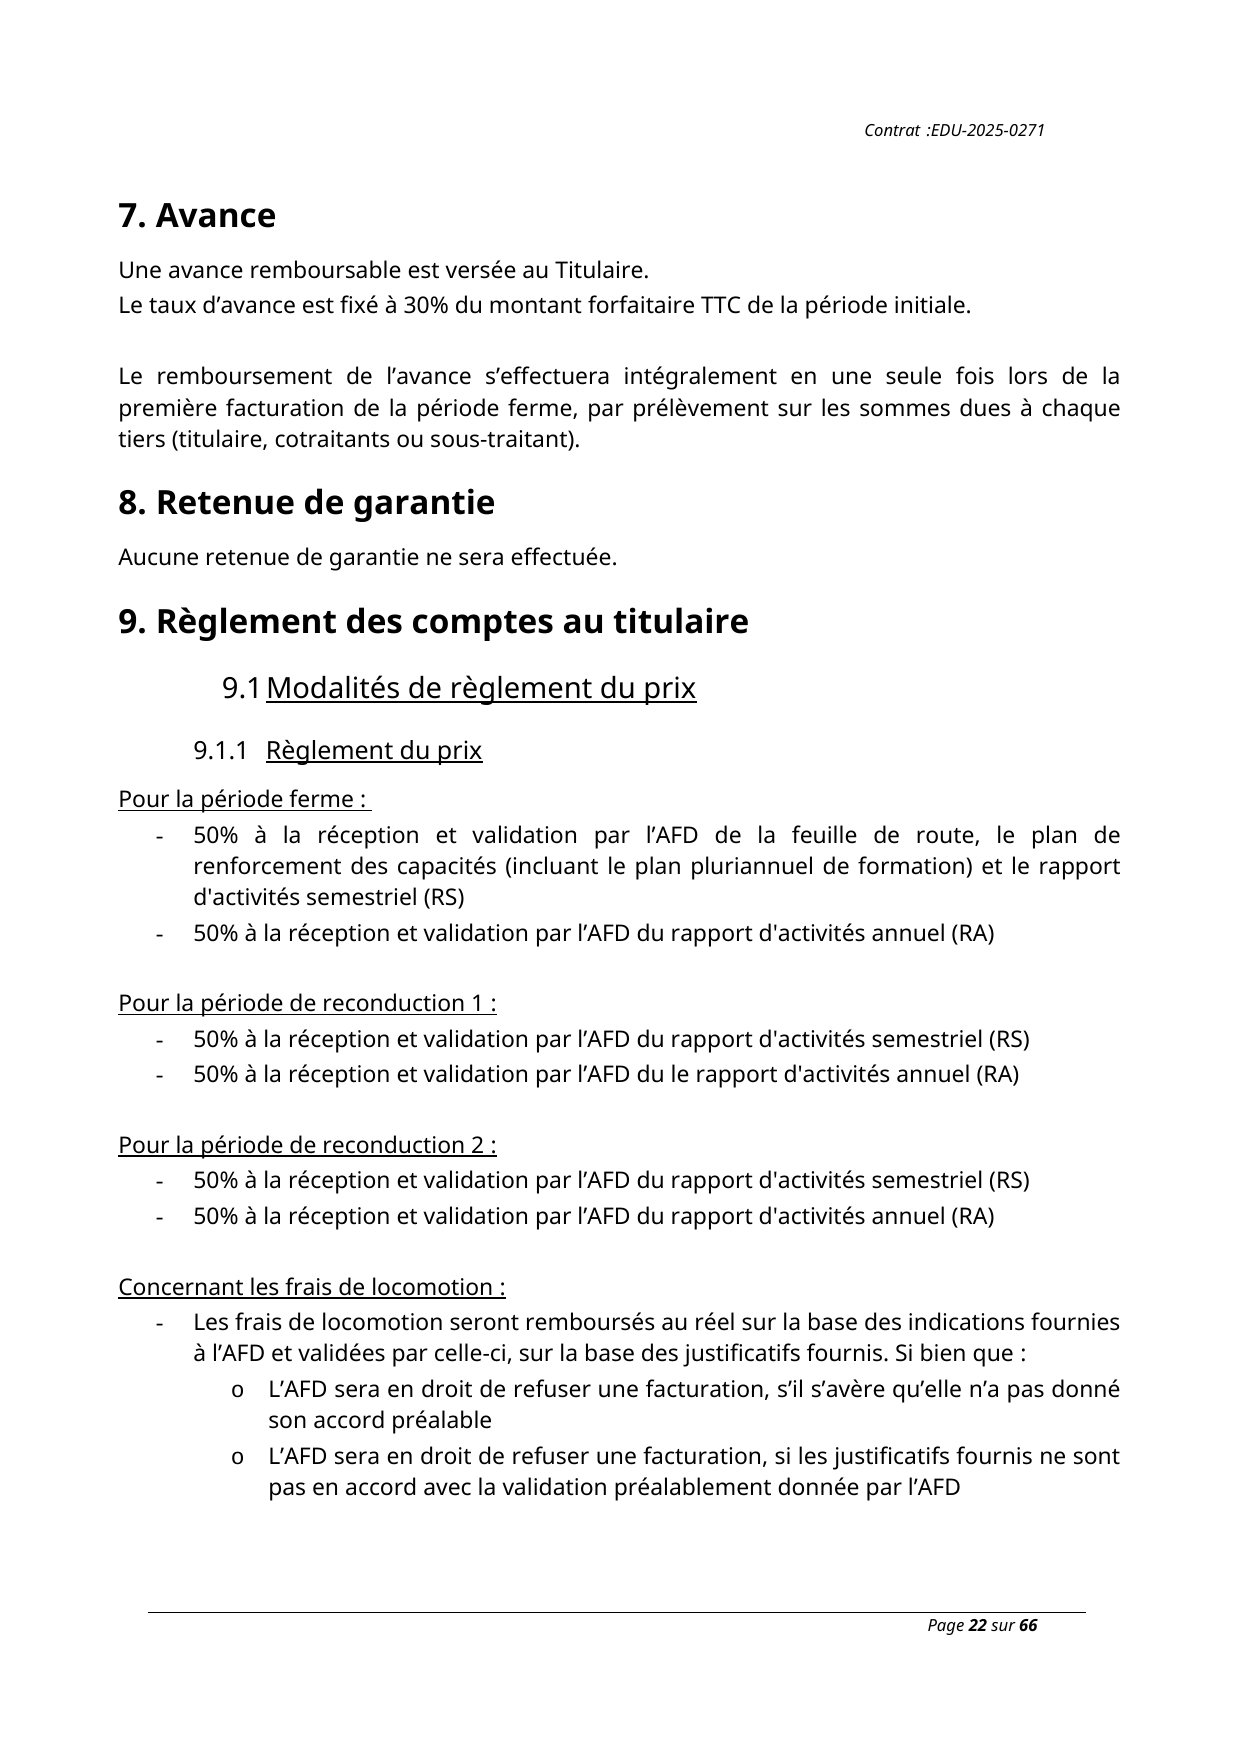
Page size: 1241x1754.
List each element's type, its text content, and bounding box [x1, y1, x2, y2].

text Le taux d’avance est fixé à 30% du montant forfaitaire TTC de la période initiale. [118, 289, 1122, 321]
list L’AFD sera en droit de refuser une facturation, si les justificatifs fournis ne sont pas en accord avec la validation préalablement donnée par l’AFD [231, 1439, 1122, 1502]
text 50% à la réception et validation par l’AFD du rapport d'activités semestriel (RS) [156, 1164, 1122, 1196]
text Pour la période ferme : [118, 783, 1122, 814]
text Retenue de garantie [118, 479, 1122, 524]
text Les frais de locomotion seront remboursés au réel sur la base des indications fournies à l’AFD et validées par celle-ci, sur la base des justificatifs fournis. Si bien que : [156, 1306, 1122, 1369]
text 50% à la réception et validation par l’AFD du le rapport d'activités annuel (RA) [156, 1058, 1122, 1089]
text 50% à la réception et validation par l’AFD de la feuille de route, le plan de renforcement des capacités (incluant le plan pluriannuel de formation) et le rapport d'activités semestriel (RS) [156, 819, 1122, 912]
text Règlement des comptes au titulaire [118, 597, 1122, 643]
text Le remboursement de l’avance s’effectuera intégralement en une seule fois lors de la première facturation de la période ferme, par prélèvement sur les sommes dues à chaque tiers (titulaire, cotraitants ou sous-traitant). [118, 360, 1122, 454]
text Avance [118, 192, 1122, 237]
text 50% à la réception et validation par l’AFD du rapport d'activités annuel (RA) [156, 1200, 1122, 1231]
list L’AFD sera en droit de refuser une facturation, s’il s’avère qu’elle n’a pas donné son accord préalable [231, 1373, 1122, 1435]
list Concernant les frais de locomotion : [118, 1271, 1122, 1302]
text Aucune retenue de garantie ne sera effectuée. [118, 541, 1122, 572]
text Modalités de règlement du prix [222, 668, 1122, 707]
text 50% à la réception et validation par l’AFD du rapport d'activités semestriel (RS) [156, 1023, 1122, 1054]
text 50% à la réception et validation par l’AFD du rapport d'activités annuel (RA) [156, 917, 1122, 948]
text Pour la période de reconduction 1 : [118, 987, 1122, 1019]
text Pour la période de reconduction 2 : [118, 1129, 1122, 1160]
text Une avance remboursable est versée au Titulaire. [118, 254, 1122, 285]
text Règlement du prix [193, 732, 1122, 767]
